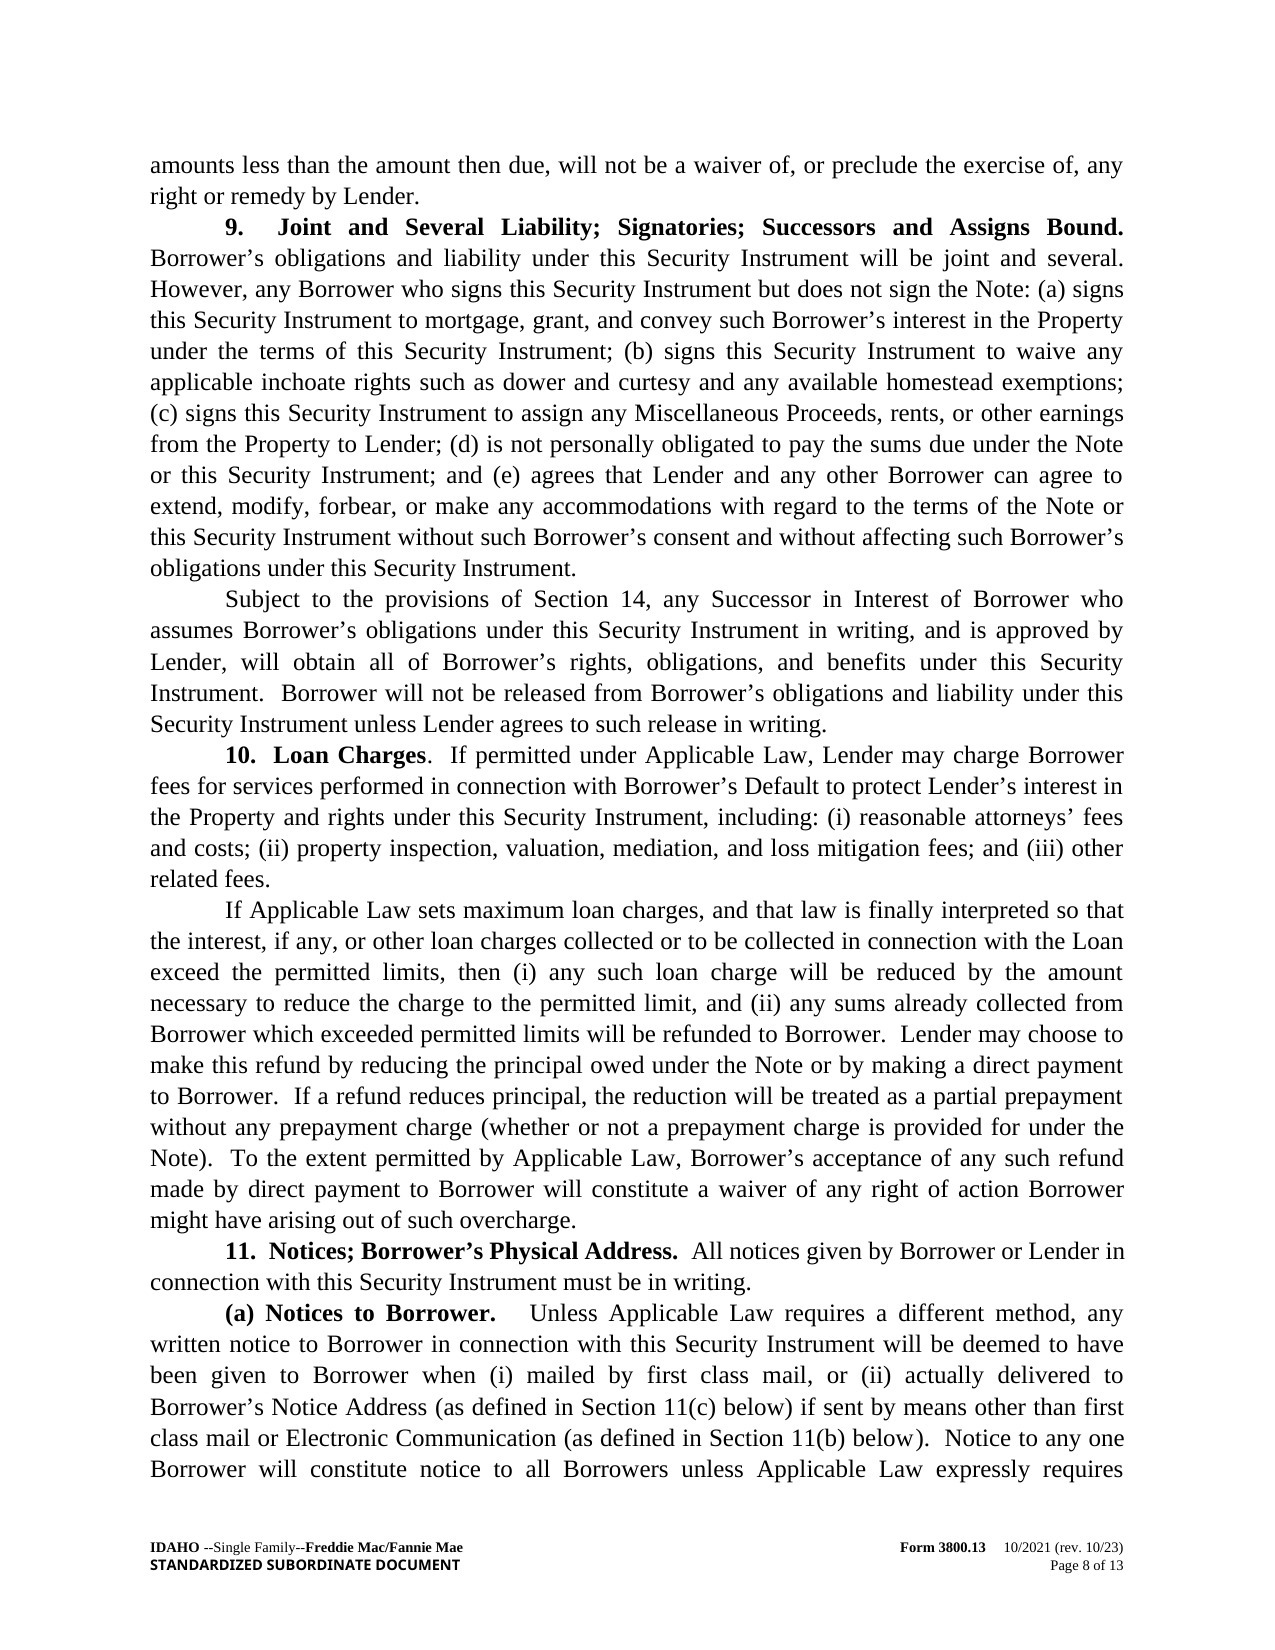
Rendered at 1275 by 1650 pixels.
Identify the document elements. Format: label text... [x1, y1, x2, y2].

text 9. Joint and Several Liability; Signatories; Successors and Assigns Bound. Borrower’s obligations and liability under this Security Instrument will be joint and several. However, any Borrower who signs this Security Instrument but does not sign the Note: (a) signs this Security Instrument to mortgage, grant, and convey such Borrower’s interest in the Property under the terms of this Security Instrument; (b) signs this Security Instrument to waive any applicable inchoate rights such as dower and curtesy and any available homestead exemptions; (c) signs this Security Instrument to assign any Miscellaneous Proceeds, rents, or other earnings from the Property to Lender; (d) is not personally obligated to pay the sums due under the Note or this Security Instrument; and (e) agrees that Lender and any other Borrower can agree to extend, modify, forbear, or make any accommodations with regard to the terms of the Note or this Security Instrument without such Borrower’s consent and without affecting such Borrower’s obligations under this Security Instrument. [150, 212, 1125, 582]
text Subject to the provisions of Section 14, any Successor in Interest of Borrower who assumes Borrower’s obligations under this Security Instrument in writing, and is approved by Lender, will obtain all of Borrower’s rights, obligations, and benefits under this Security Instrument. Borrower will not be released from Borrower’s obligations and liability under this Security Instrument unless Lender agrees to such release in writing. [150, 584, 1125, 737]
text If Applicable Law sets maximum loan charges, and that law is finally interpreted so that the interest, if any, or other loan charges collected or to be collected in connection with the Loan exceed the permitted limits, then (i) any such loan charge will be reduced by the amount necessary to reduce the charge to the permitted limit, and (ii) any sums already collected from Borrower which exceeded permitted limits will be refunded to Borrower. Lender may choose to make this refund by reducing the principal owed under the Note or by making a direct payment to Borrower. If a refund reduces principal, the reduction will be treated as a partial prepayment without any prepayment charge (whether or not a prepayment charge is provided for under the Note). To the extent permitted by Applicable Law, Borrower’s acceptance of any such refund made by direct payment to Borrower will constitute a waiver of any right of action Borrower might have arising out of such overcharge. [150, 895, 1125, 1234]
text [150, 1298, 1125, 1482]
text 10. Loan Charges. If permitted under Applicable Law, Lender may charge Borrower fees for services performed in connection with Borrower’s Default to protect Lender’s interest in the Property and rights under this Security Instrument, including: (i) reasonable attorneys’ fees and costs; (ii) property inspection, valuation, mediation, and loss mitigation fees; and (iii) other related fees. [150, 740, 1125, 893]
text 11. Notices; Borrower’s Physical Address. All notices given by Borrower or Lender in connection with this Security Instrument must be in writing. [150, 1236, 1125, 1296]
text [150, 150, 1125, 210]
